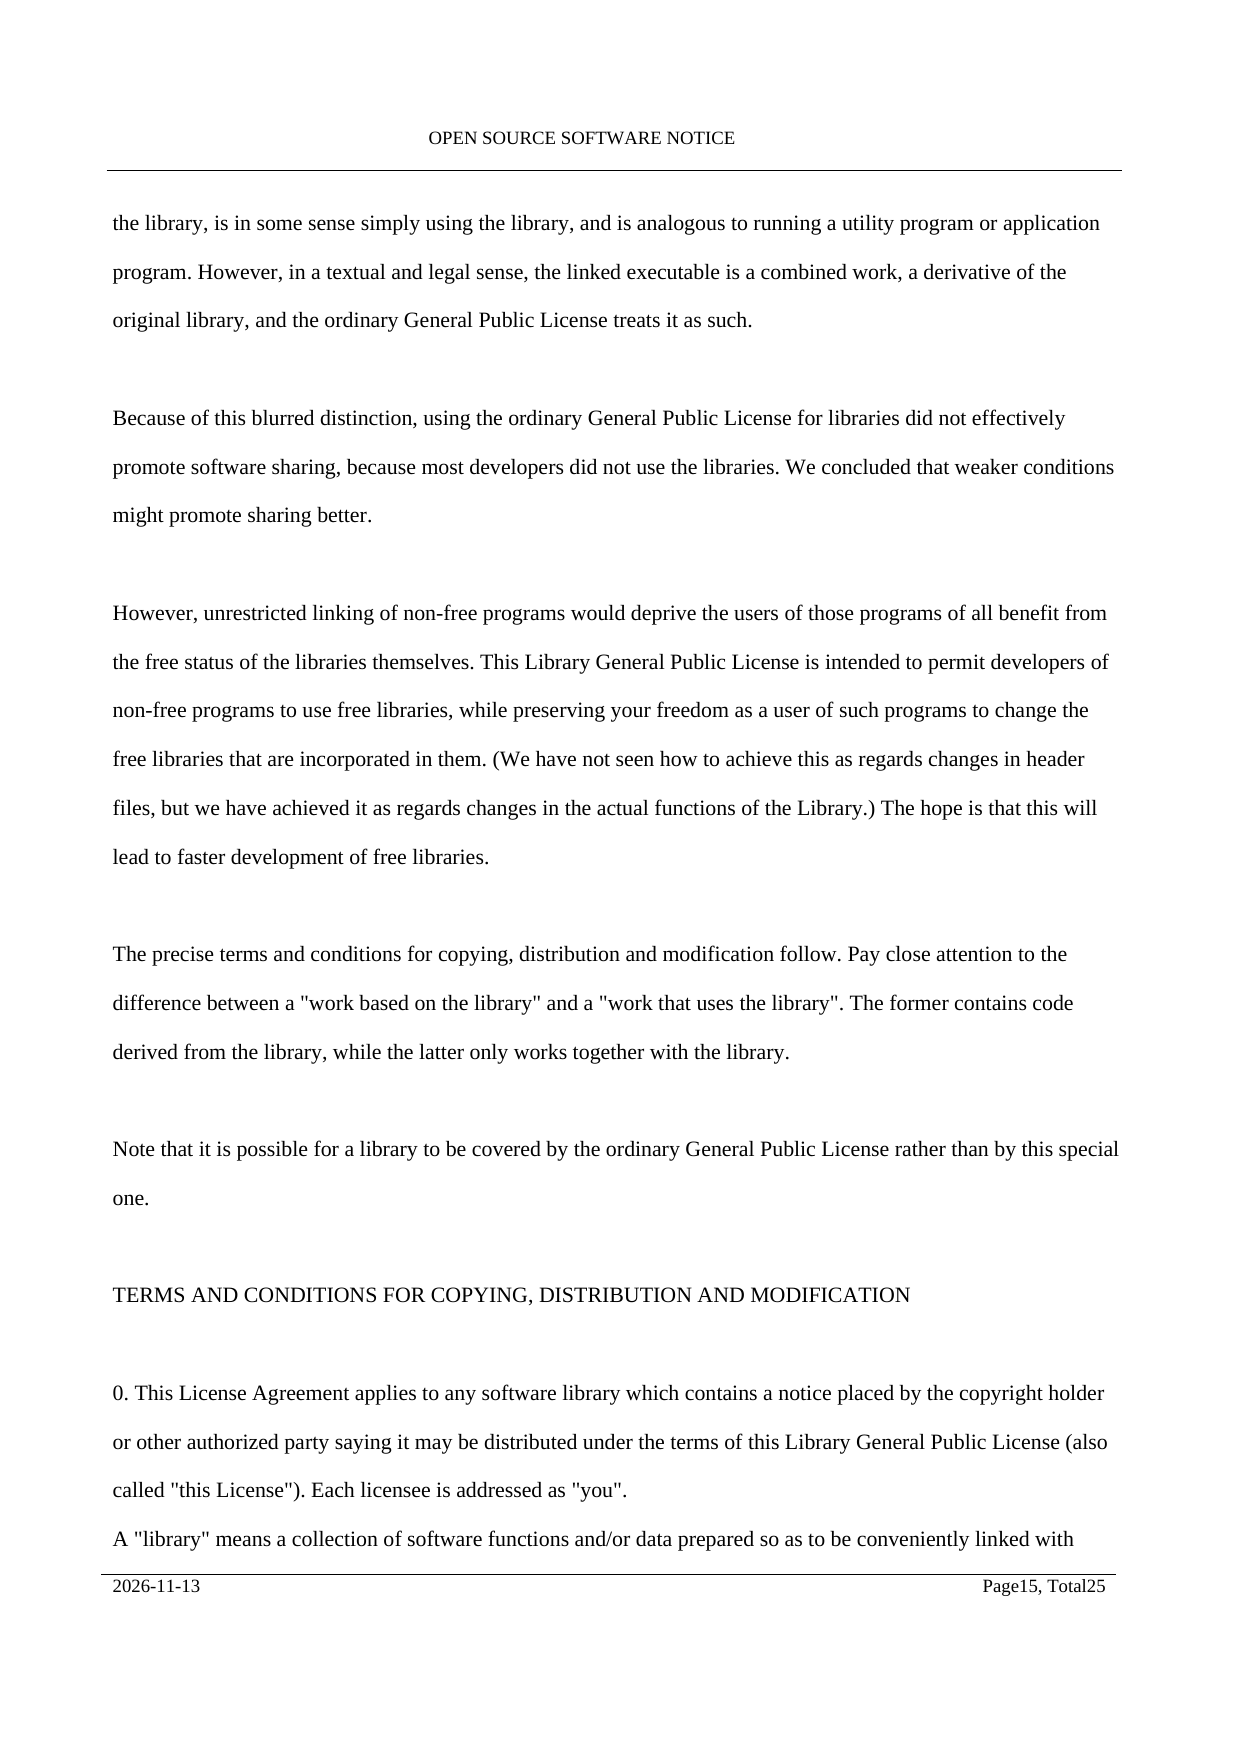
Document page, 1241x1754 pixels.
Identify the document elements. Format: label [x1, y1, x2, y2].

text [112, 206, 1128, 1555]
